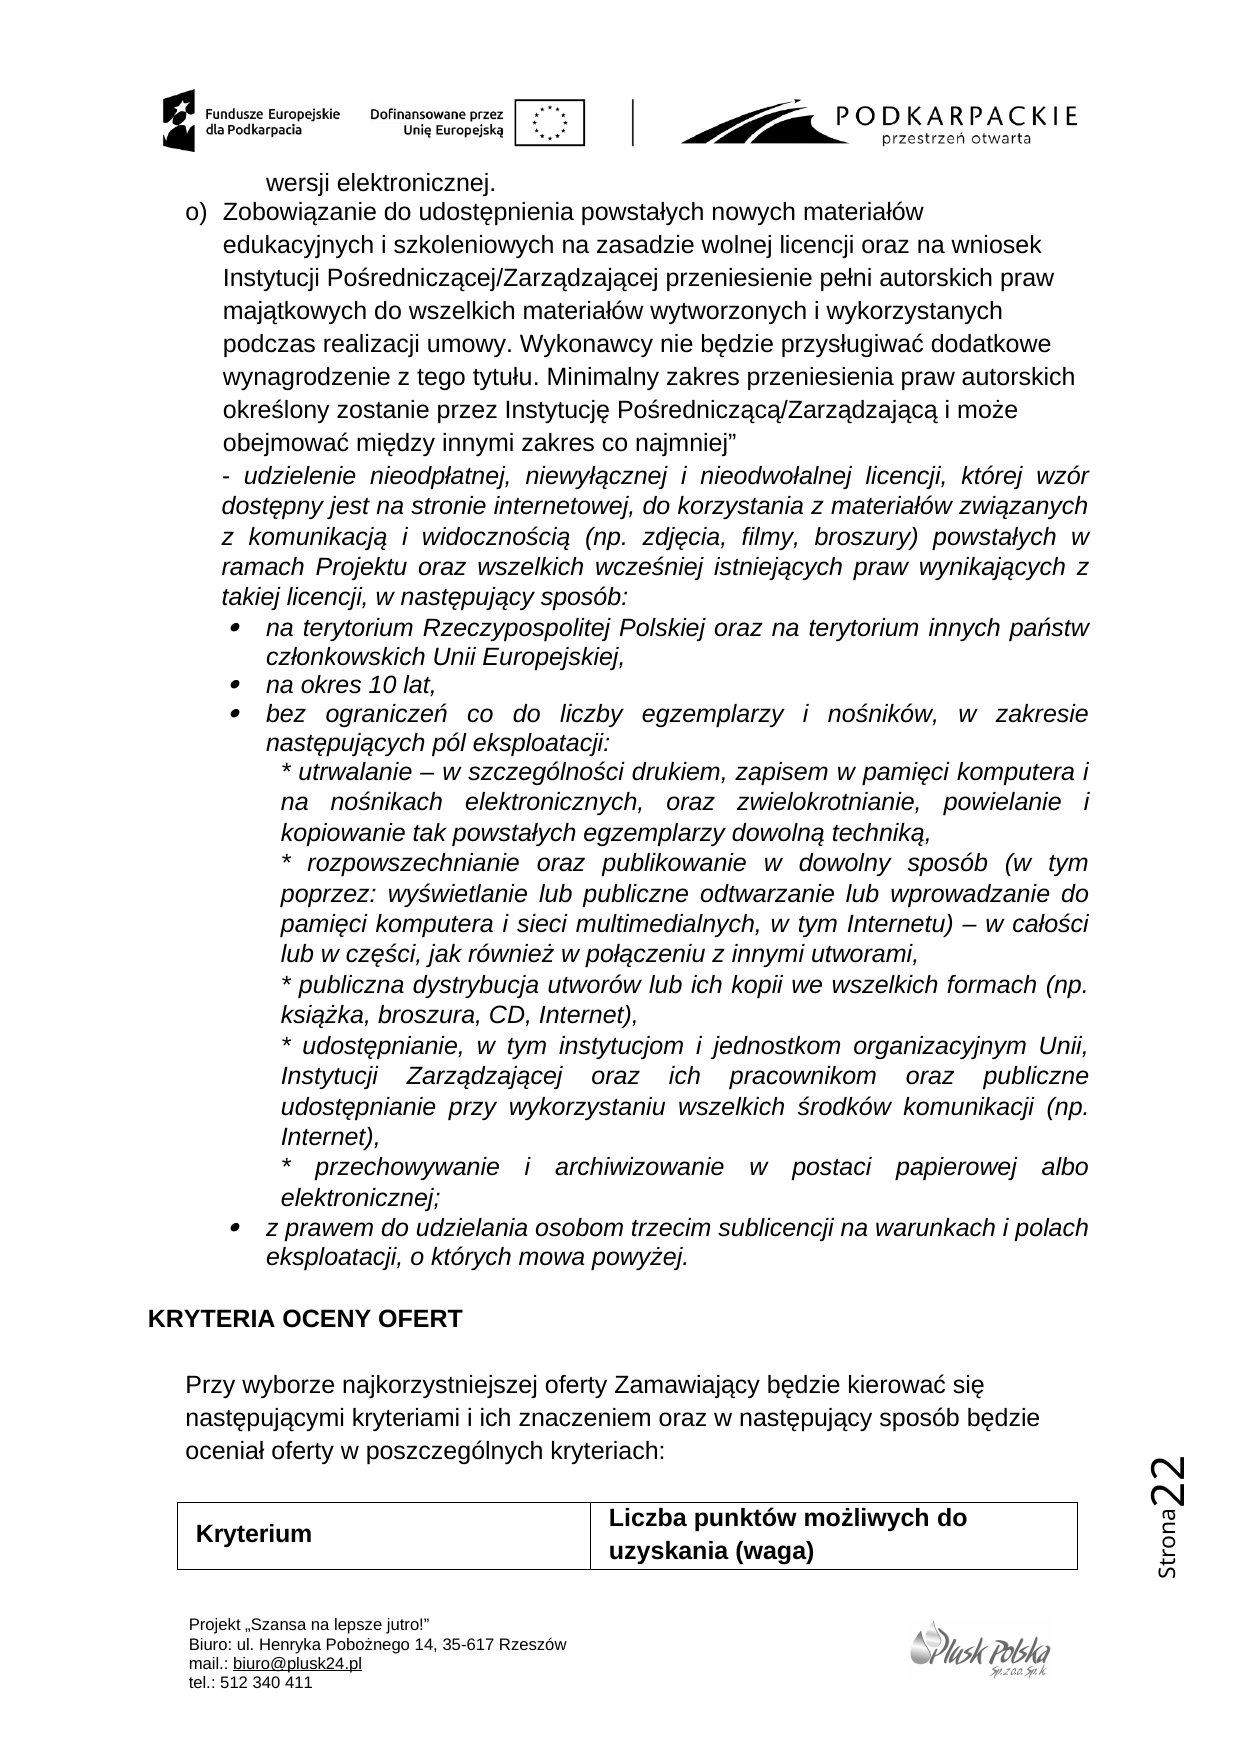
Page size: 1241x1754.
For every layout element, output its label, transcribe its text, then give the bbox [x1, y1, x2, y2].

text Przy wyborze najkorzystniejszej oferty Zamawiający będzie kierować się następującymi kryteriami i ich znaczeniem oraz w następujący sposób będzie oceniał oferty w poszczególnych kryteriach: [185, 1370, 1080, 1464]
list Zobowiązanie do udostępnienia powstałych nowych materiałów edukacyjnych i szkoleniowych na zasadzie wolnej licencji oraz na wniosek Instytucji Pośredniczącej/Zarządzającej przeniesienie pełni autorskich praw majątkowych do wszelkich materiałów wytworzonych i wykorzystanych podczas realizacji umowy. Wykonawcy nie będzie przysługiwać dodatkowe wynagrodzenie z tego tytułu. Minimalny zakres przeniesienia praw autorskich określony zostanie przez Instytucję Pośredniczącą/Zarządzającą i może obejmować między innymi zakres co najmniej” [185, 197, 1081, 456]
list na okres 10 lat, [228, 670, 1093, 699]
list * przechowywanie i archiwizowanie w postaci papierowej albo elektronicznej; [281, 1152, 1093, 1211]
table_header Liczba punktów możliwych do uzyskania (waga) [591, 1503, 1077, 1568]
text KRYTERIA OCENY OFERT [148, 1304, 1080, 1332]
picture [147, 73, 1093, 168]
list bez ograniczeń co do liczby egzemplarzy i nośników, w zakresie następujących pól eksploatacji: [228, 699, 1093, 757]
table_header Kryterium [178, 1503, 590, 1568]
list z prawem do udzielania osobom trzecim sublicencji na warunkach i polach eksploatacji, o których mowa powyżej. [228, 1213, 1093, 1271]
list * udostępnianie, w tym instytucjom i jednostkom organizacyjnym Unii, Instytucji Zarządzającej oraz ich pracownikom oraz publiczne udostępnianie przy wykorzystaniu wszelkich środków komunikacji (np. Internet), [281, 1031, 1093, 1151]
list na terytorium Rzeczypospolitej Polskiej oraz na terytorium innych państw członkowskich Unii Europejskiej, [228, 613, 1093, 670]
list - udzielenie nieodpłatnej, niewyłącznej i nieodwołalnej licencji, której wzór dostępny jest na stronie internetowej, do korzystania z materiałów związanych z komunikacją i widocznością (np. zdjęcia, filmy, broszury) powstałych w ramach Projektu oraz wszelkich wcześniej istniejących praw wynikających z takiej licencji, w następujący sposób: [221, 461, 1093, 611]
list * utrwalanie – w szczególności drukiem, zapisem w pamięci komputera i na nośnikach elektronicznych, oraz zwielokrotnianie, powielanie i kopiowanie tak powstałych egzemplarzy dowolną techniką, [281, 757, 1093, 846]
list * publiczna dystrybucja utworów lub ich kopii we wszelkich formach (np. książka, broszura, CD, Internet), [281, 970, 1093, 1029]
picture [908, 1618, 1053, 1681]
list * rozpowszechnianie oraz publikowanie w dowolny sposób (w tym poprzez: wyświetlanie lub publiczne odtwarzanie lub wprowadzanie do pamięci komputera i sieci multimedialnych, w tym Internetu) – w całości lub w części, jak również w połączeniu z innymi utworami, [281, 848, 1093, 968]
